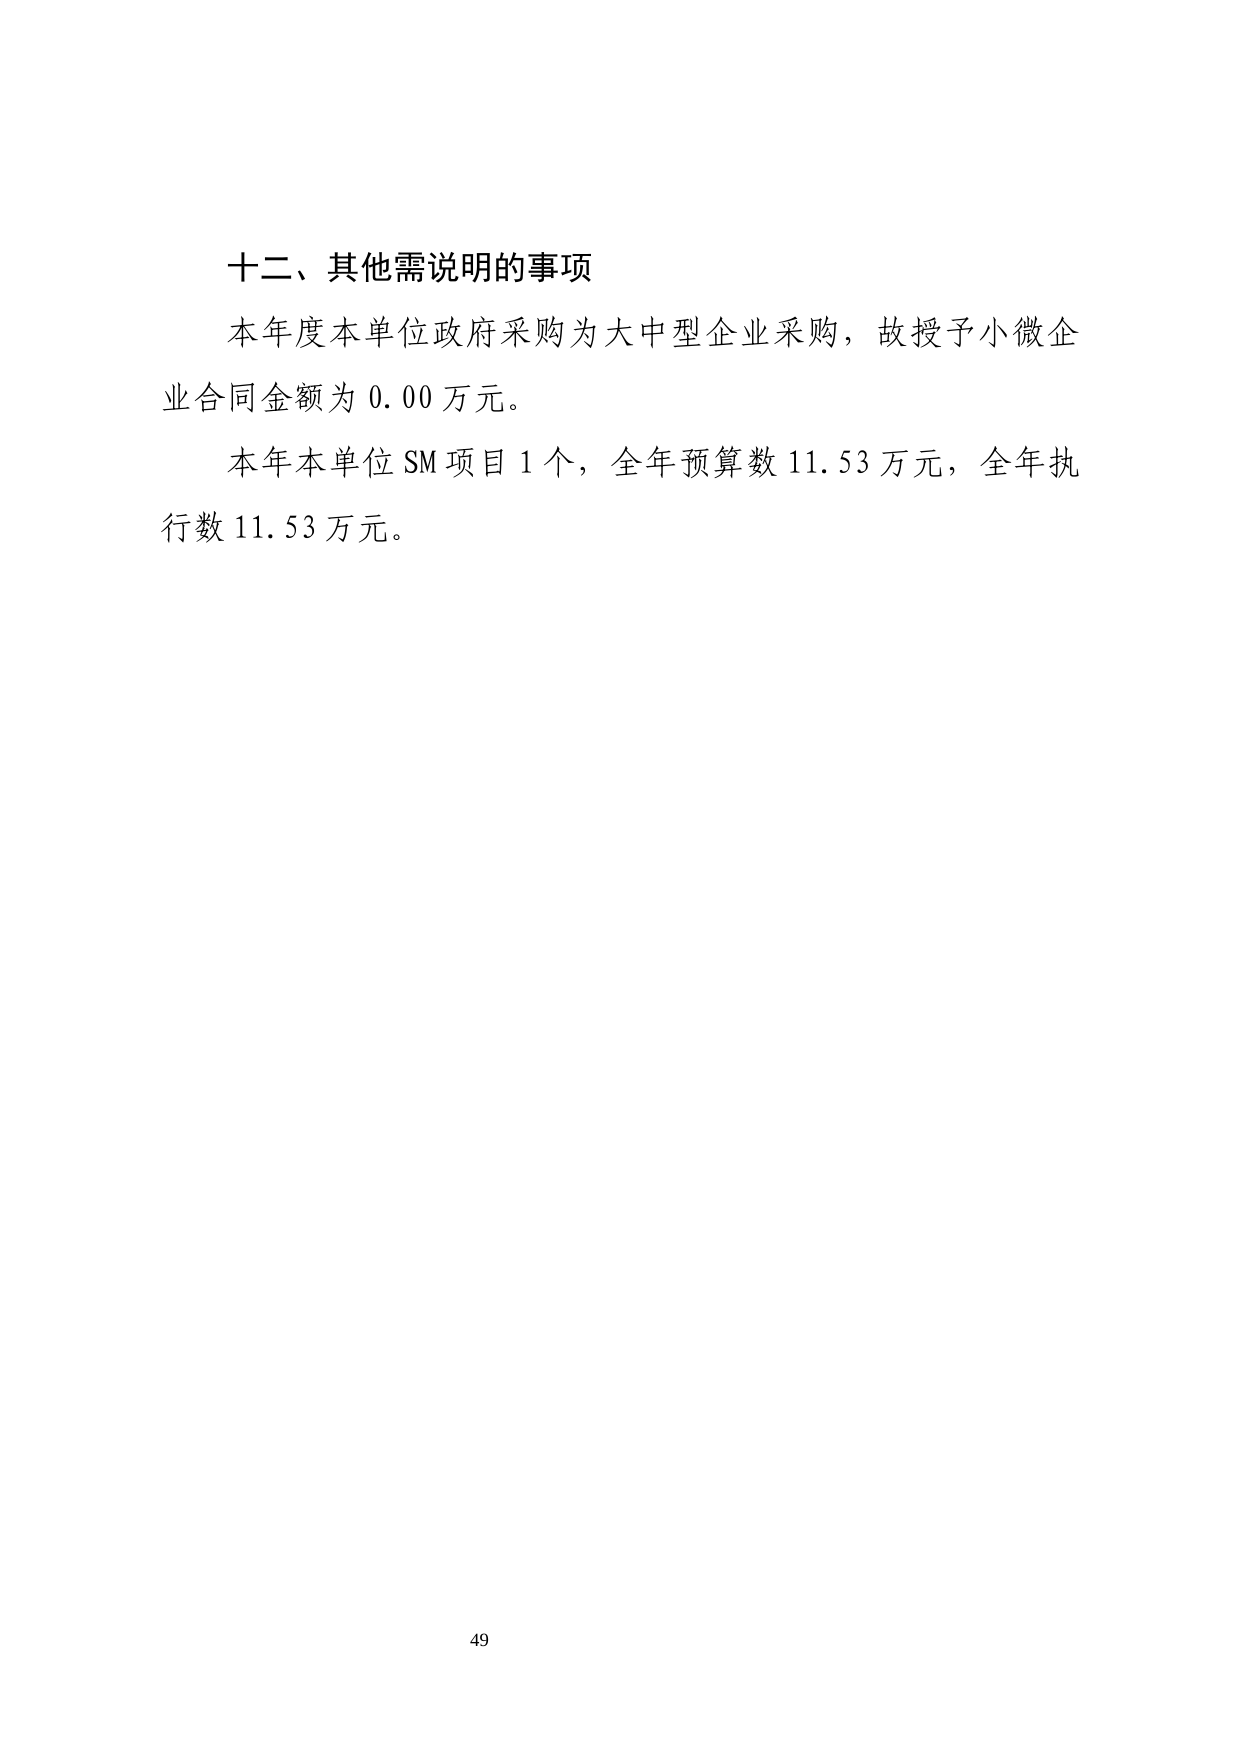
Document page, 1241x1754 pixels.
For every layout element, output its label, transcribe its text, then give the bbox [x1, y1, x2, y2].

text 十二、其他需说明的事项 [159, 233, 1081, 298]
text 本年度本单位政府采购为大中型企业采购，故授予小微企业合同金额为0.00万元。 [159, 298, 1081, 428]
text 本年本单位SM项目1个，全年预算数11.53万元，全年执行数11.53万元。 [159, 428, 1081, 558]
